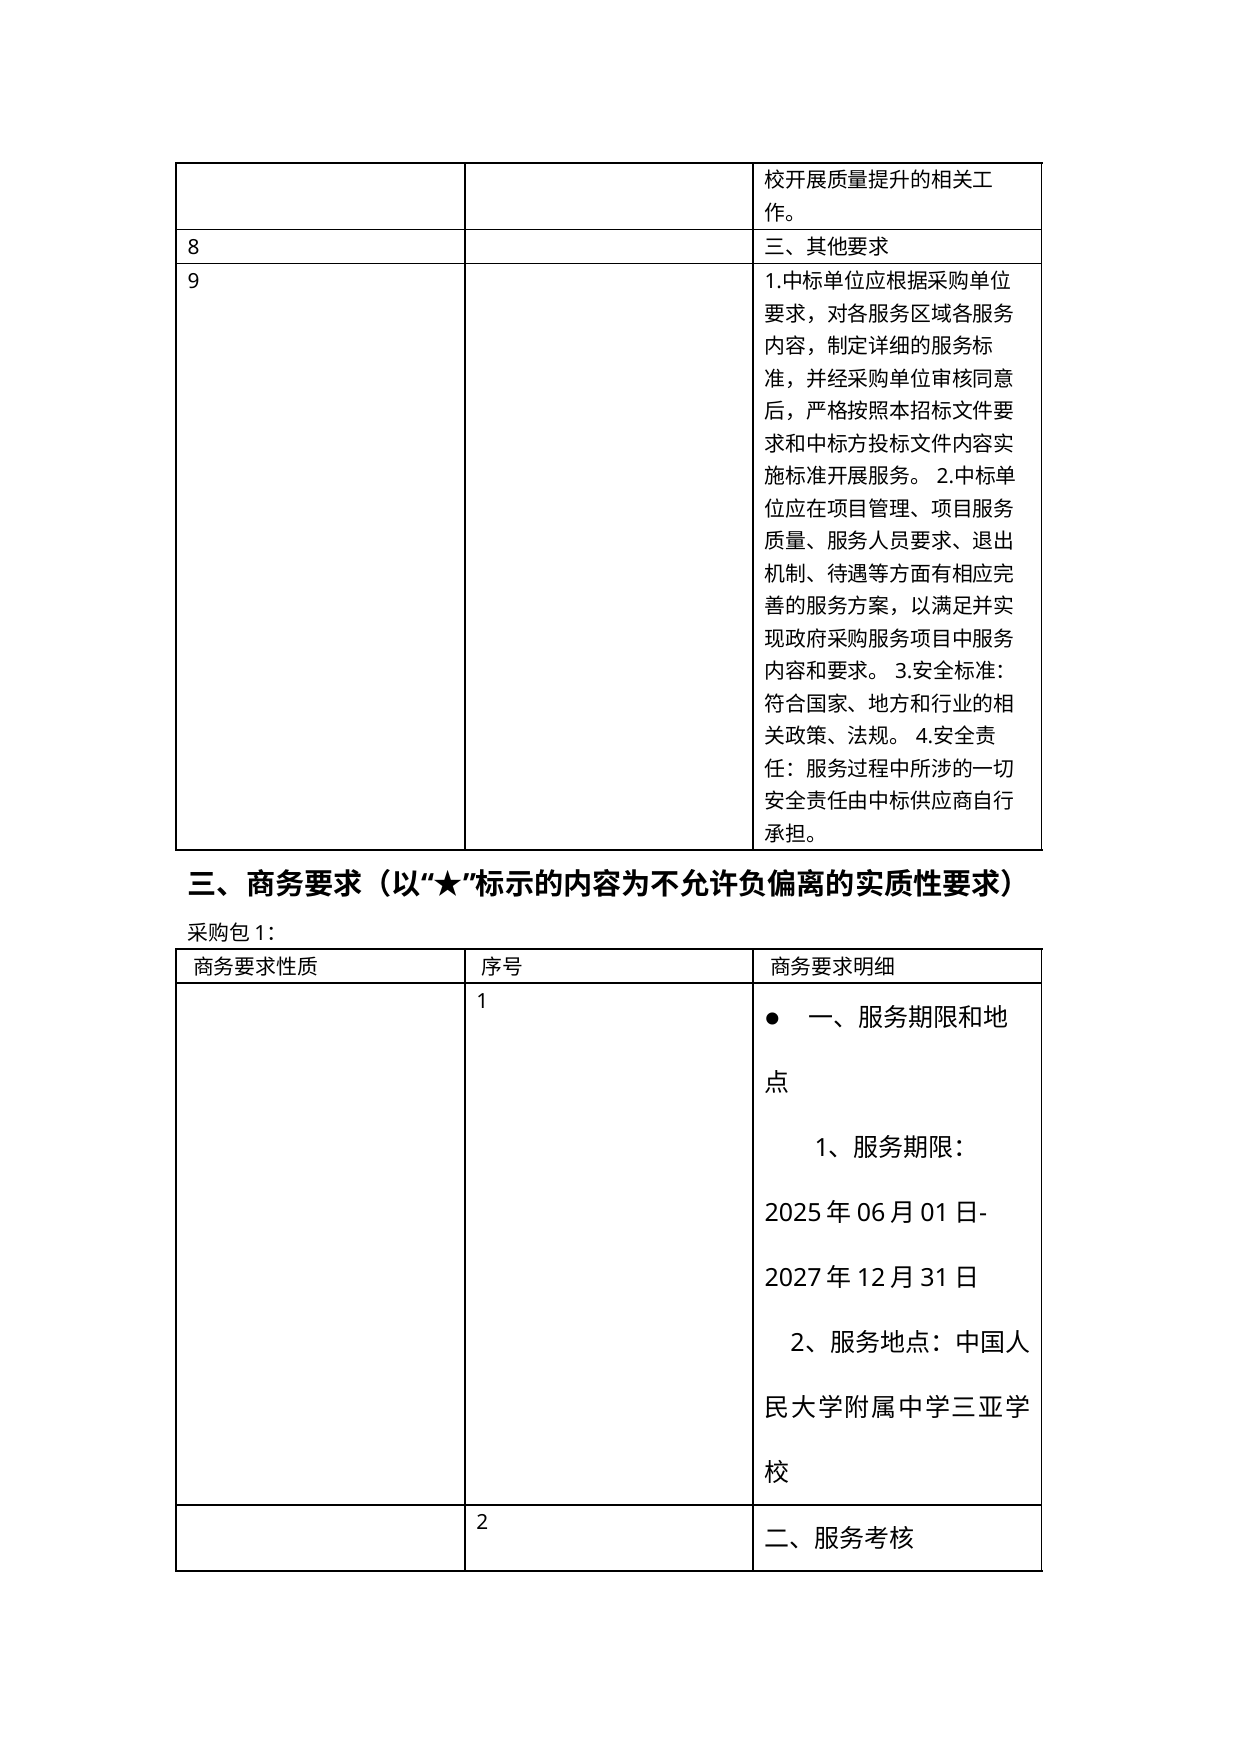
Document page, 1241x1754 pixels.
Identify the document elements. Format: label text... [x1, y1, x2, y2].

table_cell 8 [177, 230, 464, 263]
table_cell 三、其他要求 [754, 230, 1041, 263]
text 三、商务要求（以“★”标示的内容为不允许负偏离的实质性要求） [187, 851, 1053, 916]
table_header 商务要求明细 [754, 950, 1041, 982]
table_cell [754, 164, 1041, 228]
table_cell [466, 230, 752, 263]
table_cell [177, 1506, 464, 1570]
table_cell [754, 1506, 1041, 1570]
table_cell [177, 984, 464, 1504]
table_cell 1.中标单位应根据采购单位要求，对各服务区域各服务内容，制定详细的服务标准，并经采购单位审核同意后，严格按照本招标文件要求和中标方投标文件内容实施标准开展服务。 2.中标单位应在项目管理、项目服务质量、服务人员要求、退出机制、待遇等方面有相应完善的服务方案，以满足并实现政府采购服务项目中服务内容和要求。 3.安全标准：符合国家、地方和行业的相关政策、法规。 4.安全责任：服务过程中所涉的一切安全责任由中标供应商自行承担。 [754, 264, 1041, 849]
table_header 序号 [466, 950, 752, 982]
table_cell 2 [466, 1506, 752, 1570]
table_cell 9 [177, 264, 464, 849]
table_cell 7 [177, 164, 464, 228]
text 采购包1： [187, 916, 1053, 948]
table_cell 1 [466, 984, 752, 1504]
table_header 商务要求性质 [177, 950, 464, 982]
table_cell [466, 164, 752, 228]
table_cell [466, 264, 752, 849]
table_cell 一、服务期限和地点 1、服务期限：2025年06月01日-2027年12月31日 2、服务地点：中国人民大学附属中学三亚学校 [754, 984, 1041, 1504]
